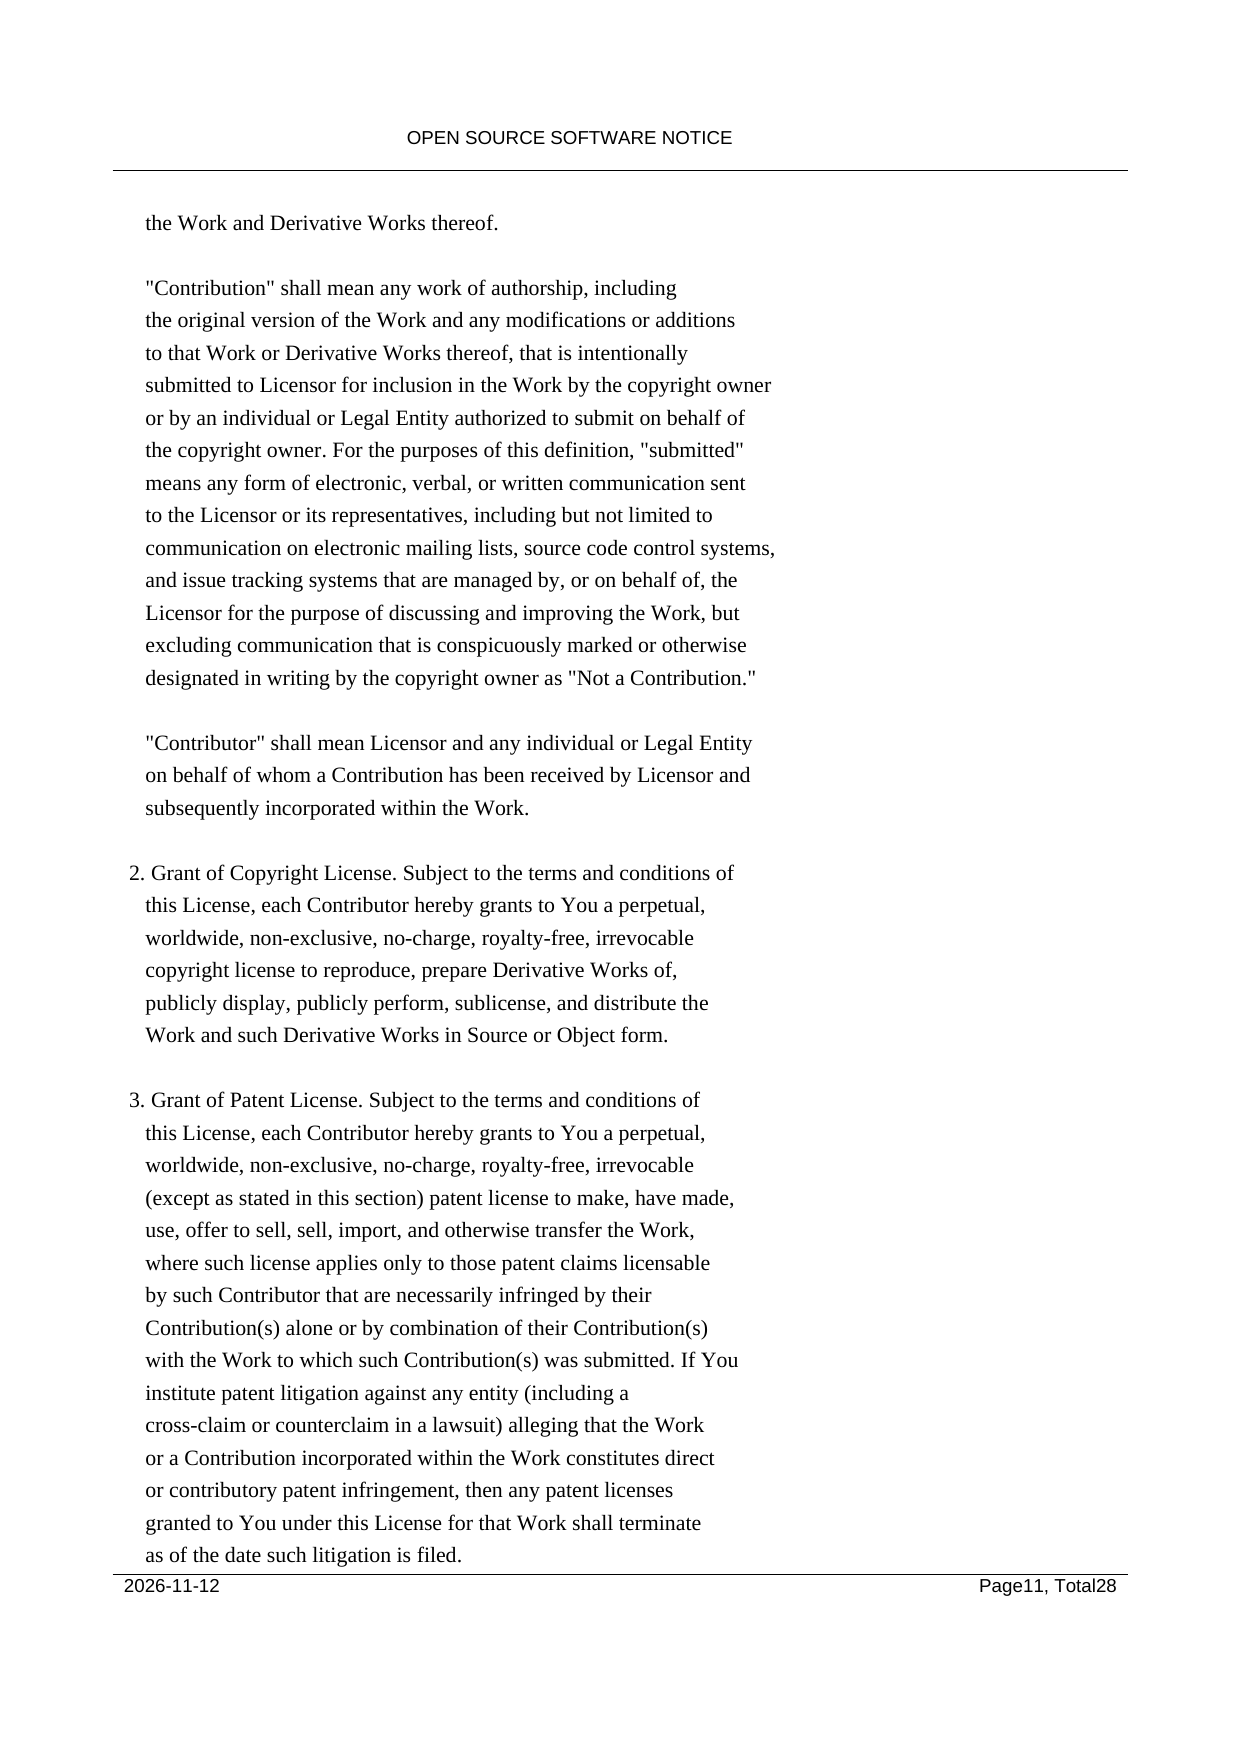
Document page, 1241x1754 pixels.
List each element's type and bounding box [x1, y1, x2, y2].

text [112, 206, 1128, 1571]
